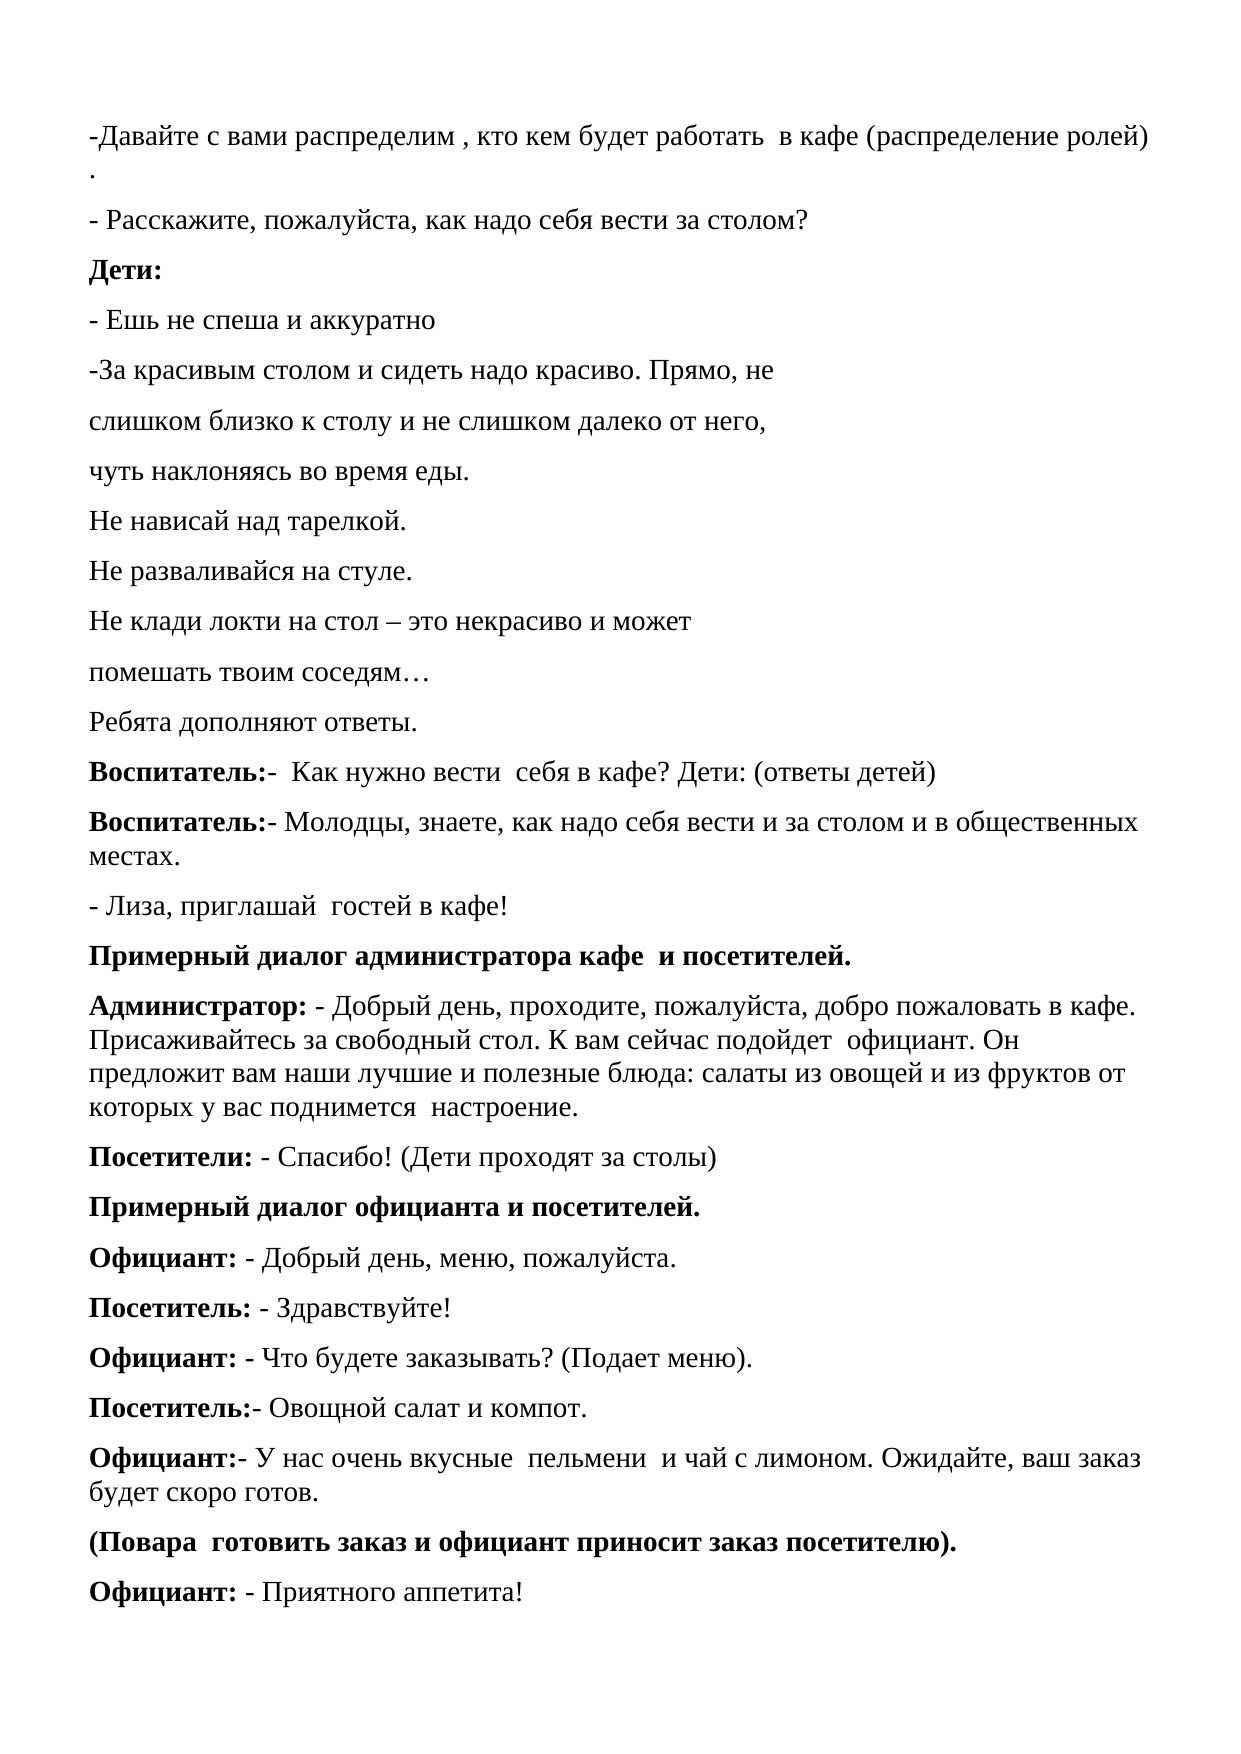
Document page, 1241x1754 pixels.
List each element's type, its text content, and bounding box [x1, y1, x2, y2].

text - Лиза, приглашай гостей в кафе! [89, 888, 1152, 922]
text Примерный диалог официанта и посетителей. [89, 1189, 1152, 1223]
text Официант: - Добрый день, меню, пожалуйста. [89, 1240, 1152, 1273]
text (Повара готовить заказ и официант приносит заказ посетителю). [89, 1524, 1152, 1558]
text - Расскажите, пожалуйста, как надо себя вести за столом? [89, 202, 1152, 235]
text -За красивым столом и сидеть надо красиво. Прямо, не [89, 352, 1152, 386]
text Не нависай над тарелкой. [89, 503, 1152, 537]
text Посетители: - Спасибо! (Дети проходят за столы) [89, 1139, 1152, 1173]
text Примерный диалог администратора кафе и посетителей. [89, 938, 1152, 972]
text Ребята дополняют ответы. [89, 704, 1152, 737]
text чуть наклоняясь во время еды. [89, 453, 1152, 486]
text -Давайте с вами распределим , кто кем будет работать в кафе (распределение ролей) . [89, 118, 1152, 185]
text Официант: - Что будете заказывать? (Подает меню). [89, 1340, 1152, 1374]
text - Ешь не спеша и аккуратно [89, 302, 1152, 336]
text Посетитель:- Овощной салат и компот. [89, 1390, 1152, 1424]
text Официант: - Приятного аппетита! [89, 1574, 1152, 1608]
text помешать твоим соседям… [89, 654, 1152, 687]
text Не разваливайся на стуле. [89, 553, 1152, 587]
text Официант:- У нас очень вкусные пельмени и чай с лимоном. Ожидайте, ваш заказ будет скоро готов. [89, 1441, 1152, 1508]
text Воспитатель:- Как нужно вести себя в кафе? Дети: (ответы детей) [89, 754, 1152, 788]
text слишком близко к столу и не слишком далеко от него, [89, 403, 1152, 436]
text Дети: [89, 252, 1152, 286]
text Посетитель: - Здравствуйте! [89, 1290, 1152, 1323]
text Воспитатель:- Молодцы, знаете, как надо себя вести и за столом и в общественных местах. [89, 804, 1152, 871]
text Не клади локти на стол – это некрасиво и может [89, 603, 1152, 637]
text Администратор: - Добрый день, проходите, пожалуйста, добро пожаловать в кафе. Присаживайтесь за свободный стол. К вам сейчас подойдет официант. Он предложит вам наши лучшие и полезные блюда: салаты из овощей и из фруктов от которых у вас поднимется настроение. [89, 988, 1152, 1123]
